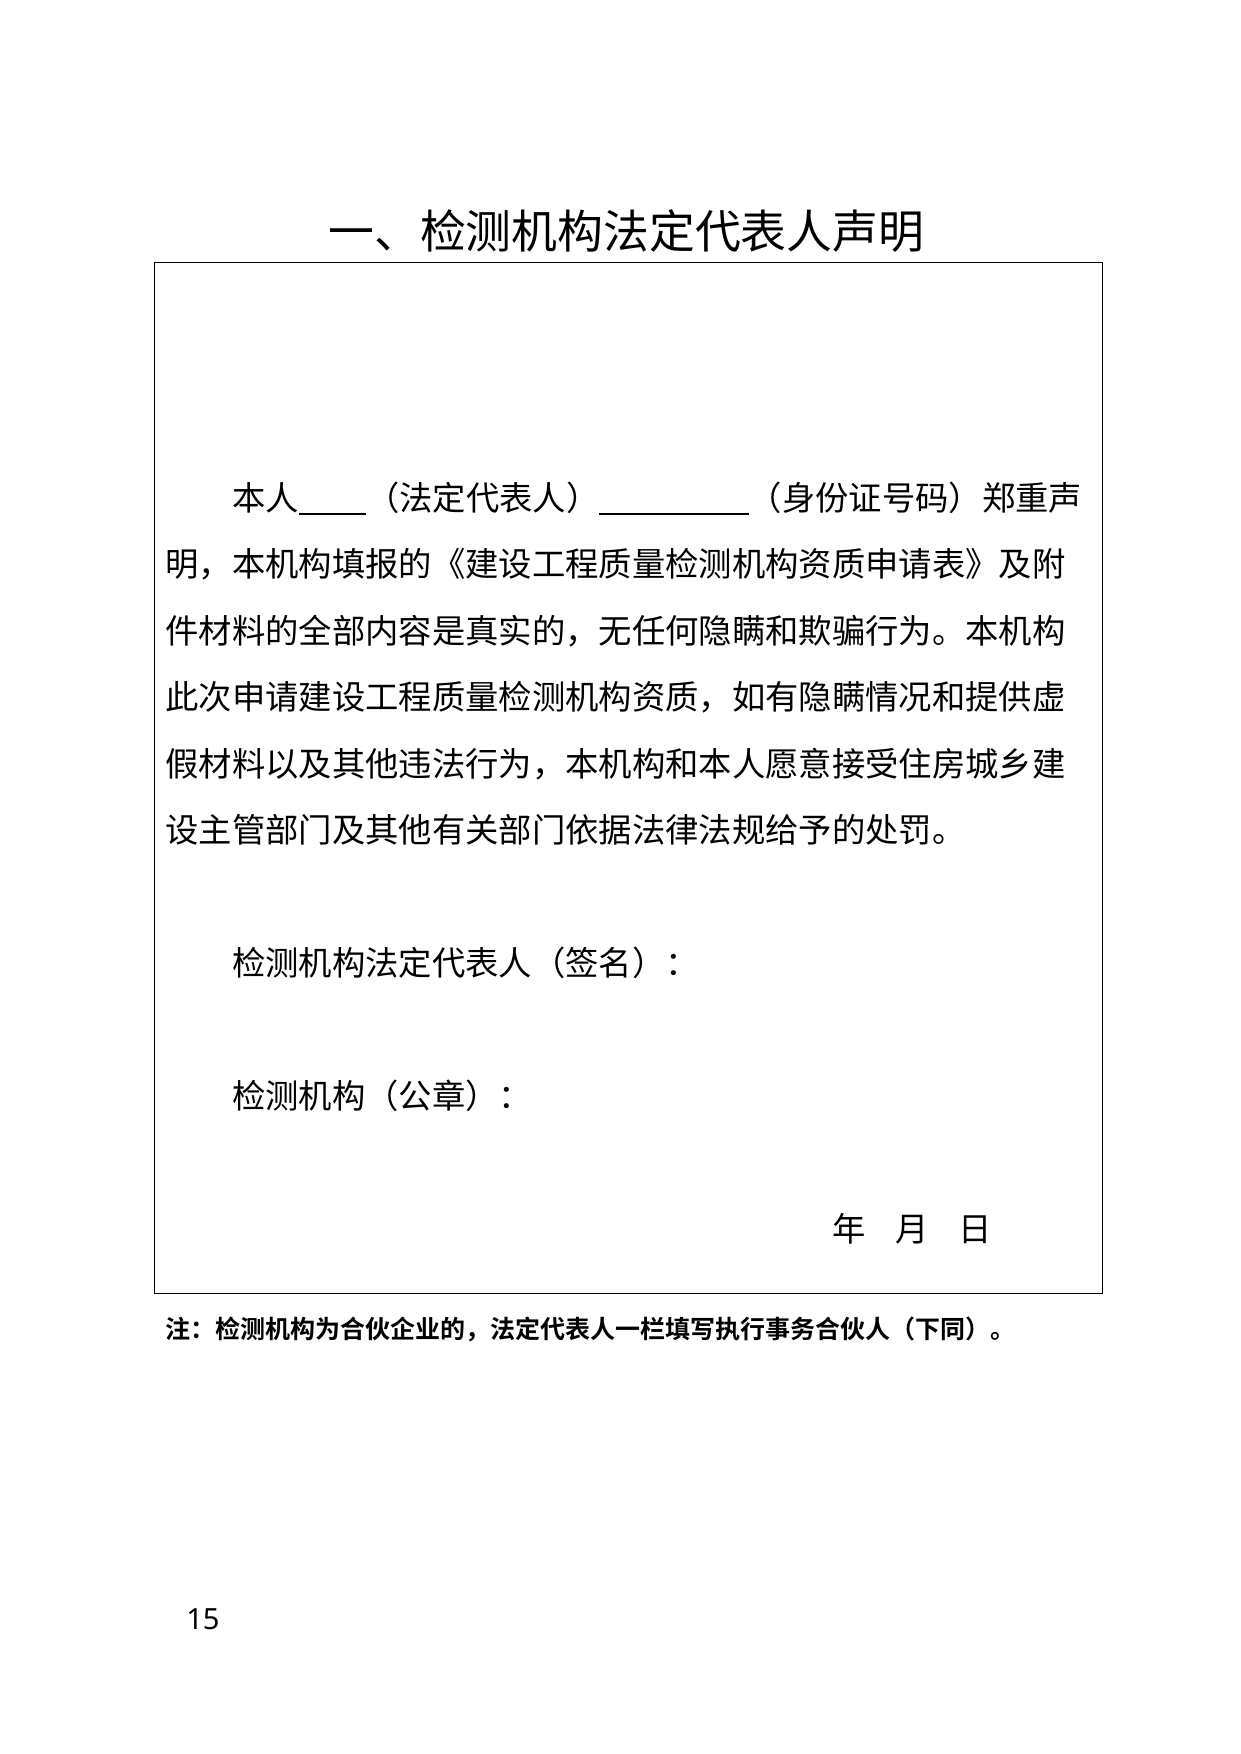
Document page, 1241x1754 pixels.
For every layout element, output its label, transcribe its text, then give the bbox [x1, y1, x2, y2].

text 注：检测机构为合伙企业的，法定代表人一栏填写执行事务合伙人（下同）。 [165, 1294, 1087, 1361]
text 一、检测机构法定代表人声明 [165, 196, 1087, 262]
table_header 本人 （法定代表人） （身份证号码）郑重声明，本机构填报的《建设工程质量检测机构资质申请表》及附件材料的全部内容是真实的，无任何隐瞒和欺骗行为。本机构此次申请建设工程质量检测机构资质，如有隐瞒情况和提供虚假材料以及其他违法行为，本机构和本人愿意接受住房城乡建设主管部门及其他有关部门依据法律法规给予的处罚。 检测机构法定代表人（签名）： 检测机构（公章）： 年 月 日 [155, 263, 1102, 1293]
